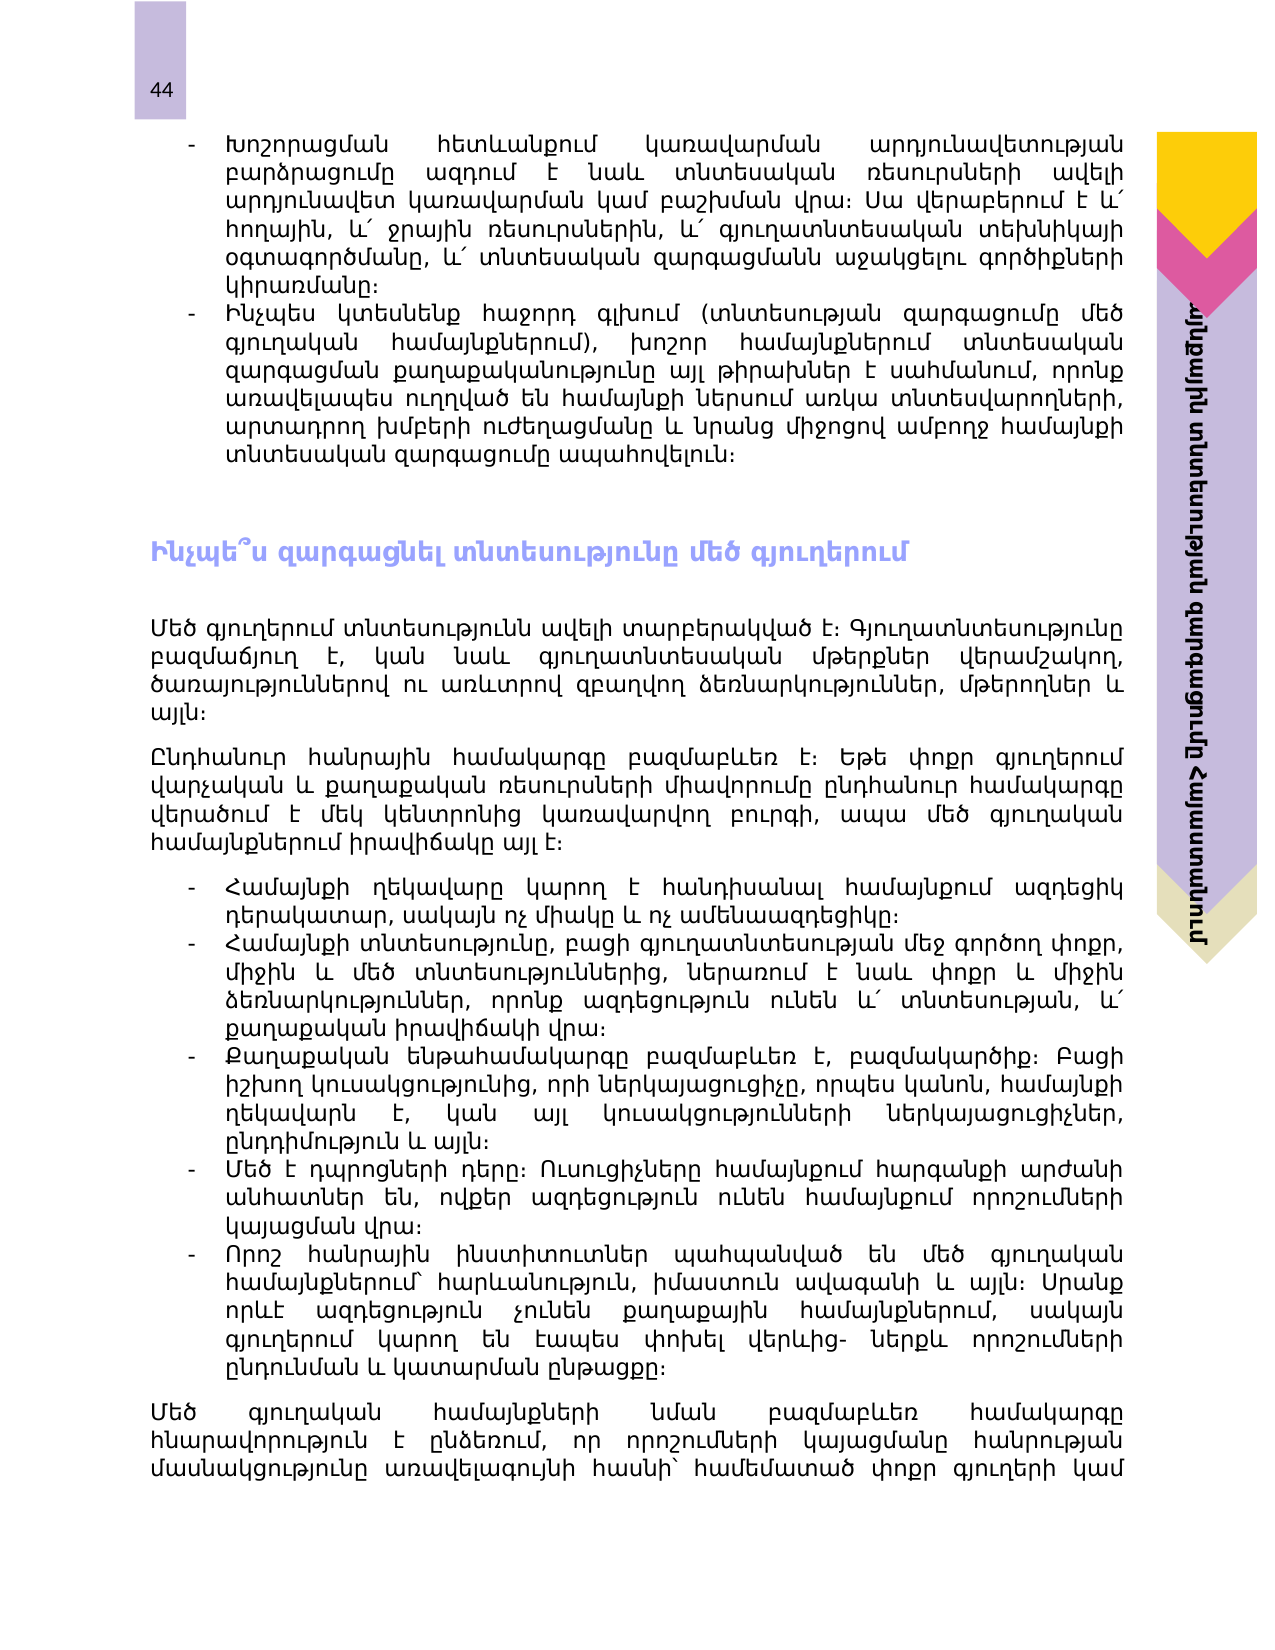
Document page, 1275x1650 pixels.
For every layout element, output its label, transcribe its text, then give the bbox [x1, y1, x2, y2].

list Ինչպես կտեսնենք հաջորդ գլխում (տնտեսության զարգացումը մեծ գյուղական համայնքներում), խոշոր համայնքներում տնտեսական զարգացման քաղաքականությունը այլ թիրախներ է սահմանում, որոնք առավելապես ուղղված են համայնքի ներսում առկա տնտեսվարողների, արտադրող խմբերի ուժեղացմանը և նրանց միջոցով ամբողջ համայնքի տնտեսական զարգացումը ապահովելուն։ [187, 300, 1125, 468]
text Ընդհանուր հանրային համակարգը բազմաբևեռ է։ Եթե փոքր գյուղերում վարչական և քաղաքական ռեսուրսների միավորումը ընդհանուր համակարգը վերածում է մեկ կենտրոնից կառավարվող բուրգի, ապա մեծ գյուղական համայնքներում իրավիճակը այլ է։ [150, 744, 1125, 856]
list Քաղաքական ենթահամակարգը բազմաբևեռ է, բազմակարծիք։ Բացի իշխող կուսակցությունից, որի ներկայացուցիչը, որպես կանոն, համայնքի ղեկավարն է, կան այլ կուսակցությունների ներկայացուցիչներ, ընդդիմություն և այլն։ [187, 1043, 1125, 1155]
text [150, 1399, 1125, 1482]
list Համայնքի ղեկավարը կարող է հանդիսանալ համայնքում ազդեցիկ դերակատար, սակայն ոչ միակը և ոչ ամենաազդեցիկը։ [187, 874, 1125, 929]
list Խոշորացման հետևանքում կառավարման արդյունավետության բարձրացումը ազդում է նաև տնտեսական ռեսուրսների ավելի արդյունավետ կառավարման կամ բաշխման վրա։ Սա վերաբերում է և՛ հողային, և՛ ջրային ռեսուրսներին, և՛ գյուղատնտեսական տեխնիկայի օգտագործմանը, և՛ տնտեսական զարգացմանն աջակցելու գործիքների կիրառմանը։ [187, 131, 1125, 299]
subtitle Ինչպե՞ս զարգացնել տնտեսությունը մեծ գյուղերում [150, 537, 1125, 568]
list Մեծ է դպրոցների դերը։ Ուսուցիչները համայնքում հարգանքի արժանի անհատներ են, ովքեր ազդեցություն ունեն համայնքում որոշումների կայացման վրա։ [187, 1156, 1125, 1239]
text Մեծ գյուղերում տնտեսությունն ավելի տարբերակված է։ Գյուղատնտեսությունը բազմաճյուղ է, կան նաև գյուղատնտեսական մթերքներ վերամշակող, ծառայություններով ու առևտրով զբաղվող ձեռնարկություններ, մթերողներ և այլն։ [150, 615, 1125, 726]
list Որոշ հանրային ինստիտուտներ պահպանված են մեծ գյուղական համայնքներում՝ հարևանություն, իմաստուն ավագանի և այլն։ Սրանք որևէ ազդեցություն չունեն քաղաքային համայնքներում, սակայն գյուղերում կարող են էապես փոխել վերևից- ներքև որոշումների ընդունման և կատարման ընթացքը։ [187, 1241, 1125, 1381]
list Համայնքի տնտեսությունը, բացի գյուղատնտեսության մեջ գործող փոքր, միջին և մեծ տնտեսություններից, ներառում է նաև փոքր և միջին ձեռնարկություններ, որոնք ազդեցություն ունեն և՛ տնտեսության, և՛ քաղաքական իրավիճակի վրա։ [187, 931, 1125, 1042]
